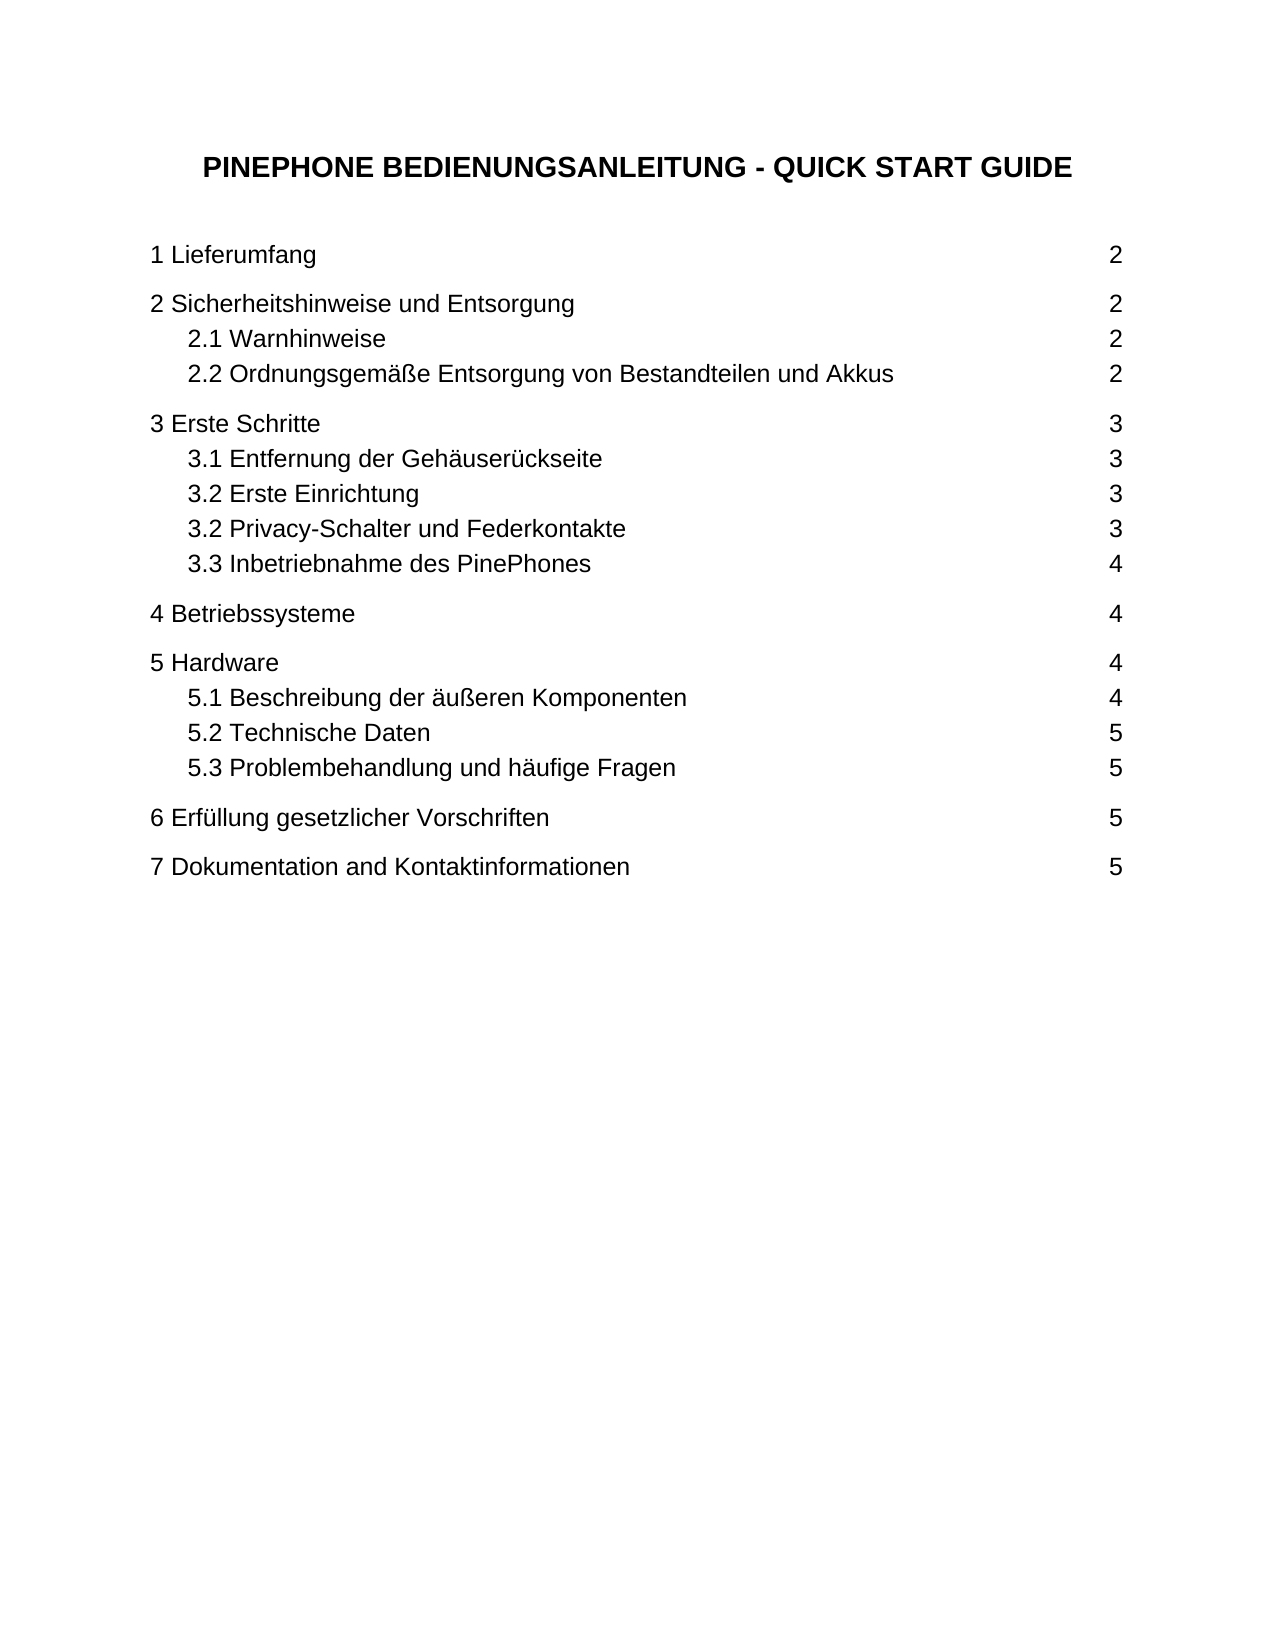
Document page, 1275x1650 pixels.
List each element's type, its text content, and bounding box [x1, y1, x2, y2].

text PINEPHONE BEDIENUNGSANLEITUNG - QUICK START GUIDE [150, 150, 1125, 183]
text 3.2 Erste Einrichtung 3 [187, 479, 1125, 508]
text 2.1 Warnhinweise 2 [187, 324, 1125, 353]
text 7 Dokumentation and Kontaktinformationen 5 [150, 852, 1125, 881]
text 4 Betriebssysteme 4 [150, 598, 1125, 627]
text 1 Lieferumfang 2 [150, 240, 1125, 268]
text 3.3 Inbetriebnahme des PinePhones 4 [187, 549, 1125, 578]
text 3.2 Privacy-Schalter und Federkontakte 3 [187, 514, 1125, 543]
text 2.2 Ordnungsgemäße Entsorgung von Bestandteilen und Akkus 2 [187, 359, 1125, 388]
text 5.1 Beschreibung der äußeren Komponenten 4 [187, 683, 1125, 712]
text 5.2 Technische Daten 5 [187, 718, 1125, 747]
text 3.1 Entfernung der Gehäuserückseite 3 [187, 444, 1125, 473]
text 3 Erste Schritte 3 [150, 409, 1125, 438]
text 6 Erfüllung gesetzlicher Vorschriften 5 [150, 803, 1125, 831]
text 2 Sicherheitshinweise und Entsorgung 2 [150, 289, 1125, 318]
text 5.3 Problembehandlung und häufige Fragen 5 [187, 753, 1125, 782]
text 5 Hardware 4 [150, 648, 1125, 677]
